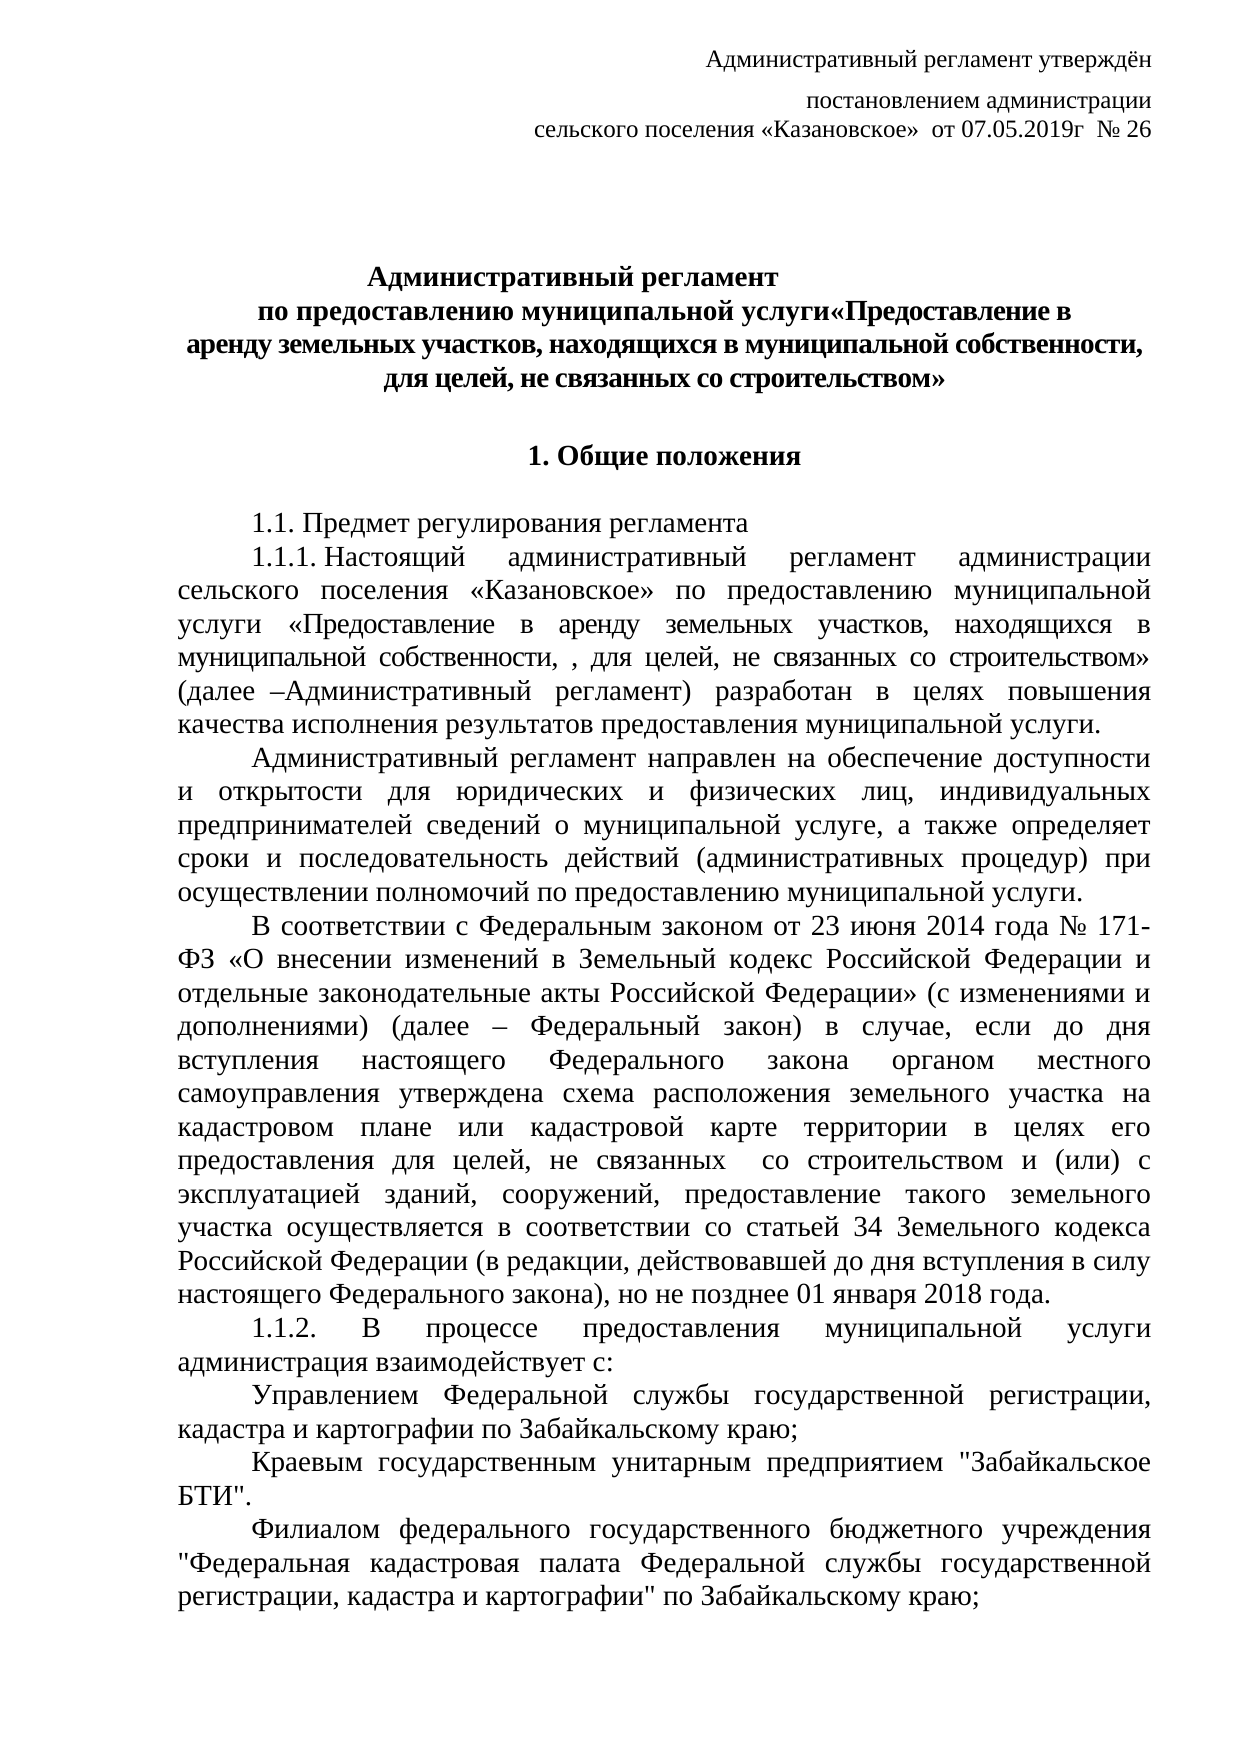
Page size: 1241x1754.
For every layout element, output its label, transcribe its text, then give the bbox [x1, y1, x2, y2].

subtitle Административный регламент [177, 259, 1152, 293]
text Филиалом федерального государственного бюджетного учреждения "Федеральная кадастровая палата Федеральной службы государственной регистрации, кадастра и картографии" по Забайкальскому краю; [177, 1511, 1152, 1612]
subtitle Административный регламент утверждён [177, 44, 1152, 73]
text 1. Общие положения [177, 438, 1152, 472]
text по предоставлению муниципальной услуги«Предоставление в аренду земельных участков, находящихся в муниципальной собственности, для целей, не связанных со строительством» [177, 293, 1152, 393]
text сельского поселения «Казановское» от 07.05.2019г № 26 [177, 114, 1152, 143]
text 1.1.1. Настоящий административный регламент администрации сельского поселения «Казановское» по предоставлению муниципальной услуги «Предоставление в аренду земельных участков, находящихся в муниципальной собственности, , для целей, не связанных со строительством» (далее –Административный регламент) разработан в целях повышения качества исполнения результатов предоставления муниципальной услуги. [177, 539, 1152, 740]
text 1.1.2. В процессе предоставления муниципальной услуги администрация взаимодействует с: [177, 1310, 1152, 1377]
text Административный регламент направлен на обеспечение доступности и открытости для юридических и физических лиц, индивидуальных предпринимателей сведений о муниципальной услуге, а также определяет сроки и последовательность действий (административных процедур) при осуществлении полномочий по предоставлению муниципальной услуги. [177, 740, 1152, 908]
text 1.1. Предмет регулирования регламента [177, 505, 1152, 539]
subtitle постановлением администрации [177, 86, 1152, 114]
text Управлением Федеральной службы государственной регистрации, кадастра и картографии по Забайкальскому краю; [177, 1377, 1152, 1444]
text Краевым государственным унитарным предприятием "Забайкальское БТИ". [177, 1444, 1152, 1511]
text В соответствии с Федеральным законом от 23 июня 2014 года № 171-ФЗ «О внесении изменений в Земельный кодекс Российской Федерации и отдельные законодательные акты Российской Федерации» (с изменениями и дополнениями) (далее – Федеральный закон) в случае, если до дня вступления настоящего Федерального закона органом местного самоуправления утверждена схема расположения земельного участка на кадастровом плане или кадастровой карте территории в целях его предоставления для целей, не связанных со строительством и (или) с эксплуатацией зданий, сооружений, предоставление такого земельного участка осуществляется в соответствии со статьей 34 Земельного кодекса Российской Федерации (в редакции, действовавшей до дня вступления в силу настоящего Федерального закона), но не позднее 01 января 2018 года. [177, 908, 1152, 1310]
